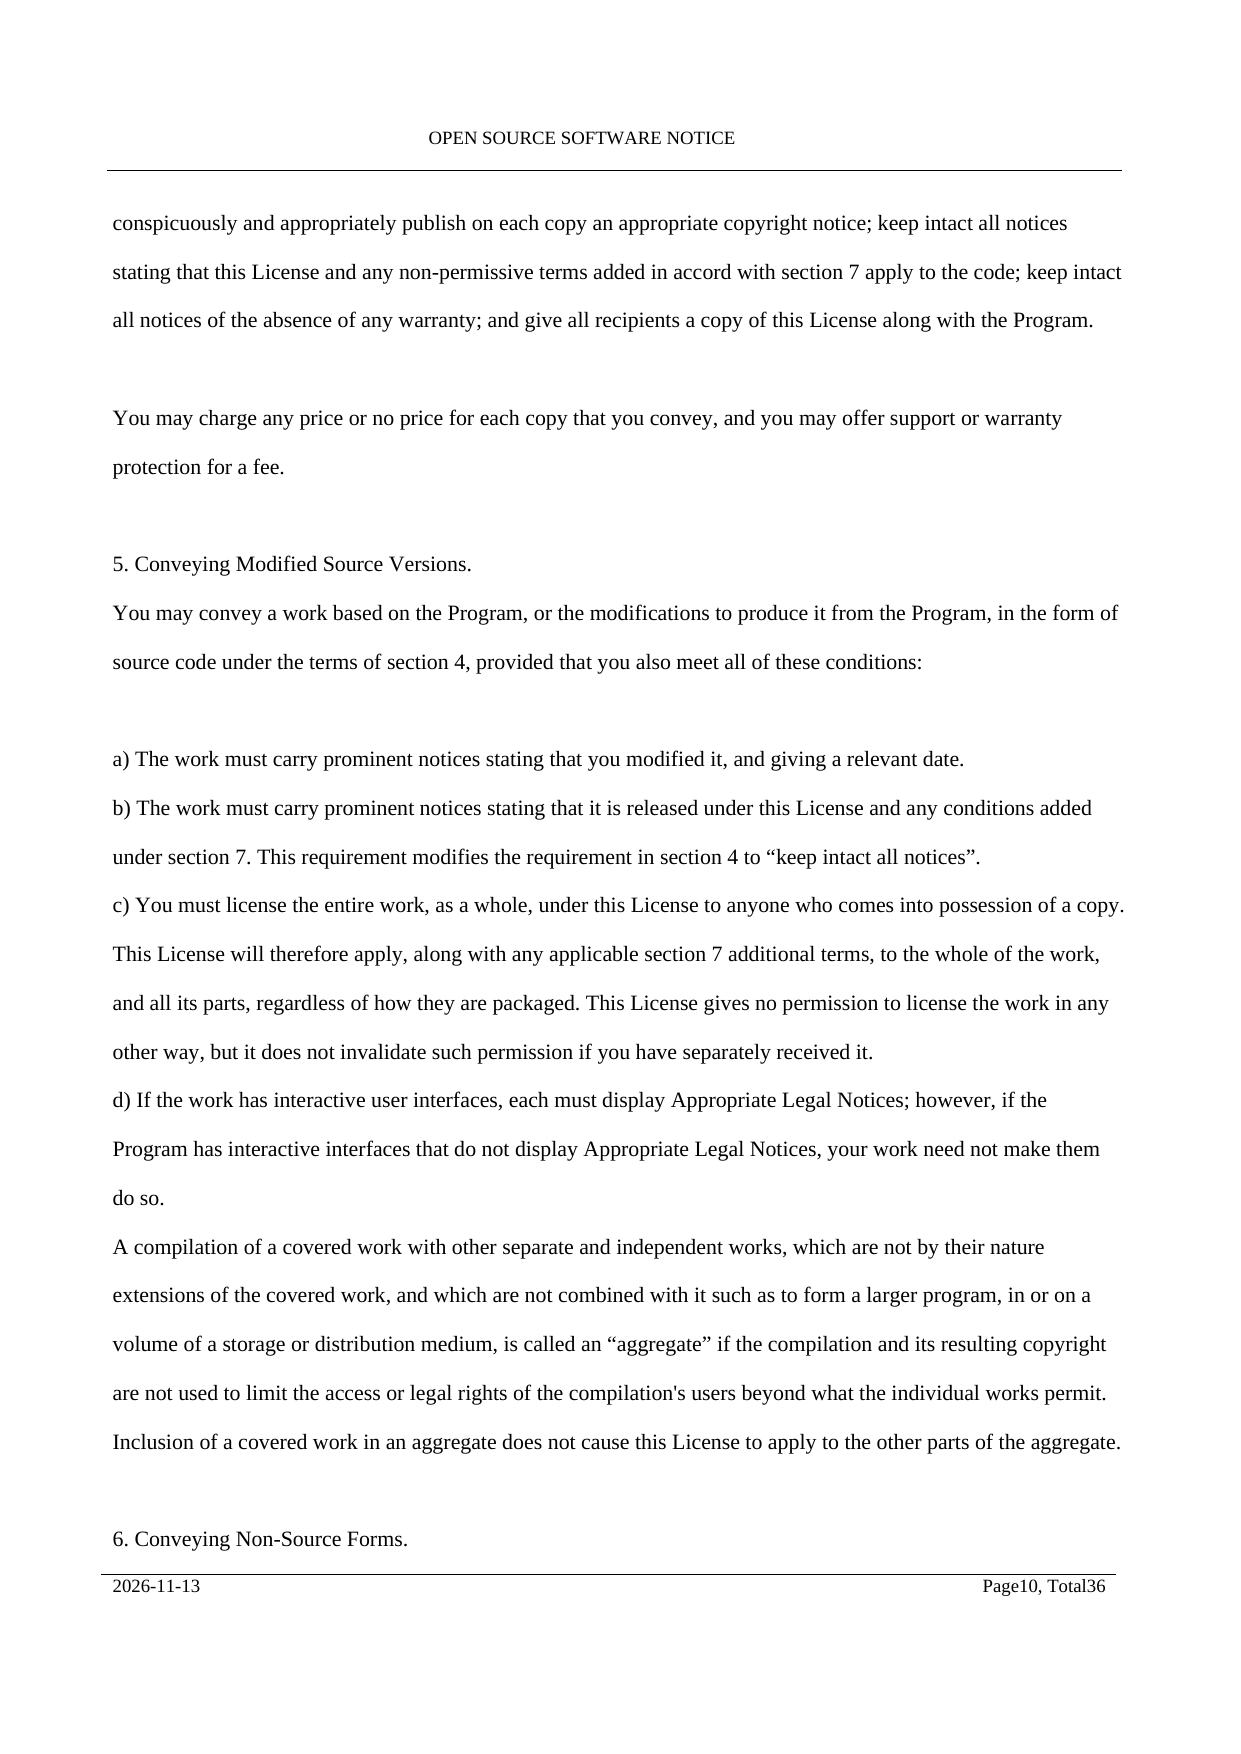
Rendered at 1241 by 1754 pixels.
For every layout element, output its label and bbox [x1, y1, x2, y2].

text [112, 206, 1128, 1555]
